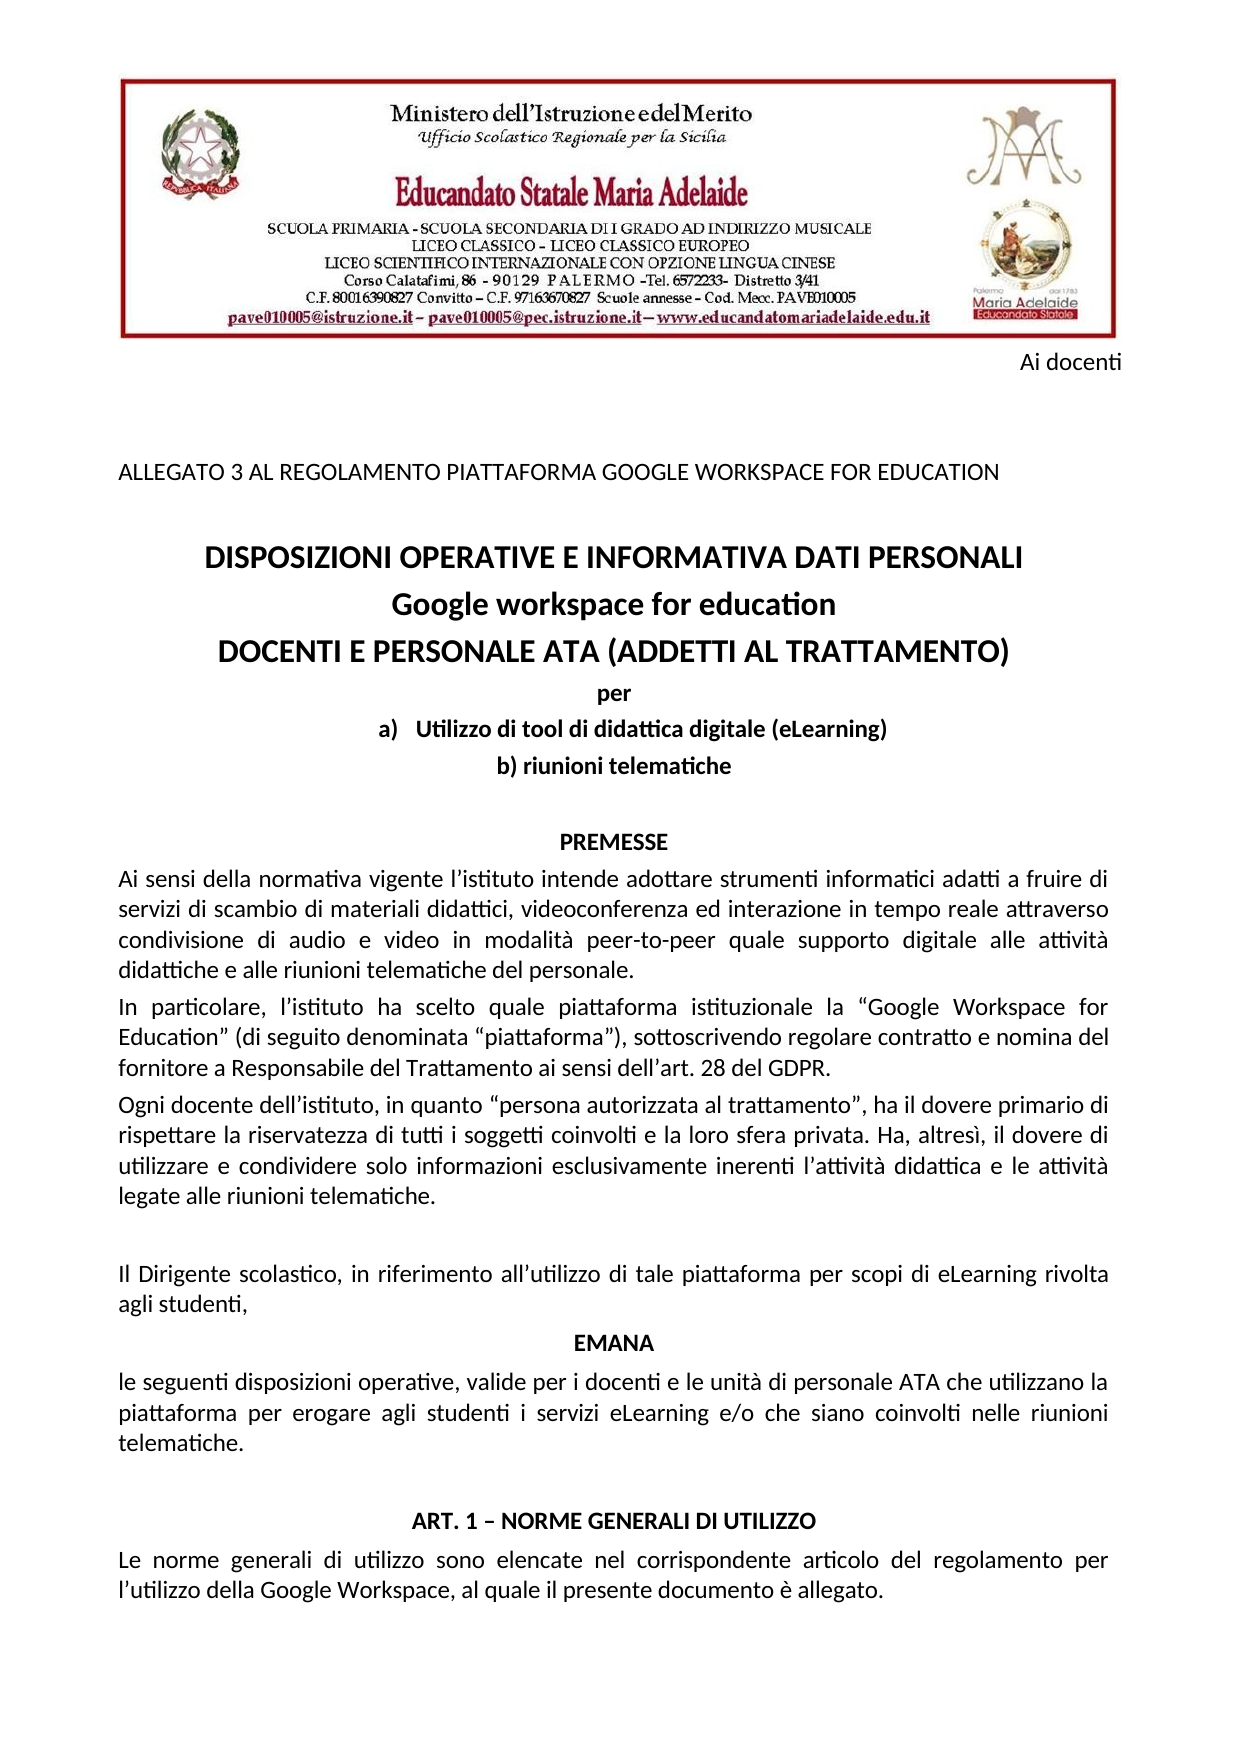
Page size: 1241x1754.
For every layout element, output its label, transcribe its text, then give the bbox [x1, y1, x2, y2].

text ART. 1 – NORME GENERALI DI UTILIZZO [118, 1505, 1110, 1536]
text EMANA [118, 1327, 1110, 1358]
text ALLEGATO 3 AL REGOLAMENTO PIATTAFORMA GOOGLE WORKSPACE FOR EDUCATION [118, 456, 1122, 487]
text PREMESSE [118, 826, 1110, 856]
text le seguenti disposizioni operative, valide per i docenti e le unità di personale ATA che utilizzano la piattaforma per erogare agli studenti i servizi eLearning e/o che siano coinvolti nelle riunioni telematiche. [118, 1366, 1110, 1458]
text Le norme generali di utilizzo sono elencate nel corrispondente articolo del regolamento per l’utilizzo della Google Workspace, al quale il presente documento è allegato. [118, 1544, 1110, 1605]
text b) riunioni telematiche [118, 750, 1110, 781]
list Utilizzo di tool di didattica digitale (eLearning) [156, 713, 1110, 744]
text per [118, 677, 1110, 707]
text Google workspace for education [118, 583, 1110, 623]
text DOCENTI E PERSONALE ATA (ADDETTI AL TRATTAMENTO) [118, 630, 1110, 671]
picture [118, 73, 1122, 340]
text Ogni docente dell’istituto, in quanto “persona autorizzata al trattamento”, ha il dovere primario di rispettare la riservatezza di tutti i soggetti coinvolti e la loro sfera privata. Ha, altresì, il dovere di utilizzare e condividere solo informazioni esclusivamente inerenti l’attività didattica e le attività legate alle riunioni telematiche. [118, 1089, 1110, 1211]
text Il Dirigente scolastico, in riferimento all’utilizzo di tale piattaforma per scopi di eLearning rivolta agli studenti, [118, 1258, 1110, 1319]
text DISPOSIZIONI OPERATIVE E INFORMATIVA DATI PERSONALI [118, 536, 1110, 577]
text In particolare, l’istituto ha scelto quale piattaforma istituzionale la “Google Workspace for Education” (di seguito denominata “piattaforma”), sottoscrivendo regolare contratto e nomina del fornitore a Responsabile del Trattamento ai sensi dell’art. 28 del GDPR. [118, 991, 1110, 1083]
text Ai sensi della normativa vigente l’istituto intende adottare strumenti informatici adatti a fruire di servizi di scambio di materiali didattici, videoconferenza ed interazione in tempo reale attraverso condivisione di audio e video in modalità peer-to-peer quale supporto digitale alle attività didattiche e alle riunioni telematiche del personale. [118, 863, 1110, 985]
text Ai docenti [118, 346, 1122, 376]
